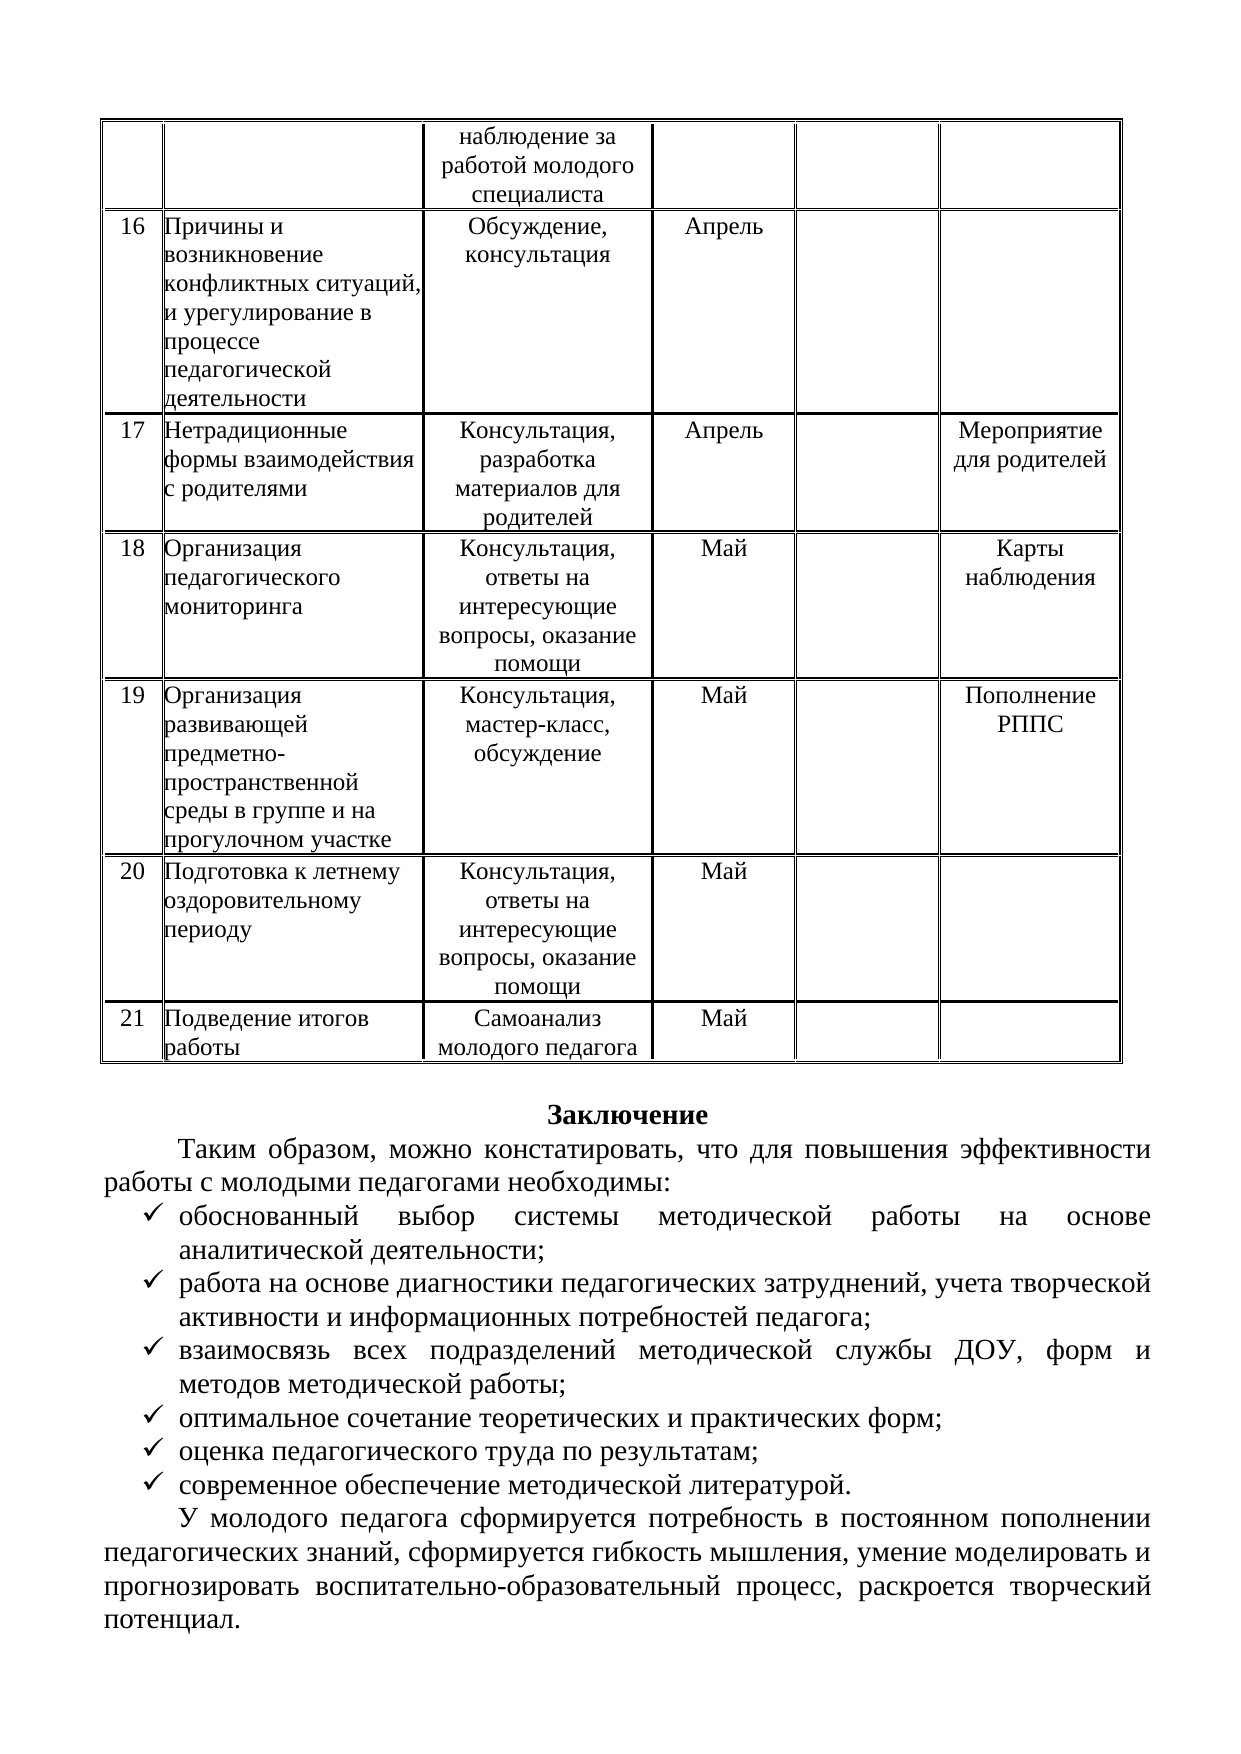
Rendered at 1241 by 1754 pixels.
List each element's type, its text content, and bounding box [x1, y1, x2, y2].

table_cell [796, 1003, 940, 1061]
text Заключение [103, 1097, 1152, 1131]
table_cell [423, 122, 652, 208]
list современное обеспечение методической литературой. [141, 1467, 1152, 1501]
table_cell [940, 1000, 1119, 1061]
text У молодого педагога сформируется потребность в постоянном пополнении педагогических знаний, сформируется гибкость мышления, умение моделировать и прогнозировать воспитательно-образовательный процесс, раскроется творческий потенциал. [103, 1501, 1152, 1635]
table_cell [940, 122, 1119, 208]
table_cell Консультация, ответы на интересующие вопросы, оказание помощи [425, 857, 651, 1000]
table_cell 16 [101, 208, 164, 412]
table_cell Апрель [654, 415, 794, 530]
table_cell [797, 415, 938, 530]
table_cell Март [652, 122, 796, 208]
table_cell Обсуждение, консультация [425, 211, 651, 412]
table_cell Организация педагогического мониторинга [165, 534, 422, 677]
table_cell 19 [103, 677, 162, 853]
table_cell [796, 122, 940, 208]
list оценка педагогического труда по результатам; [141, 1433, 1152, 1467]
table_cell Подведение итогов работы [164, 1003, 423, 1061]
table_cell Апрель [654, 211, 794, 412]
table_cell Консультация, разработка материалов для родителей [425, 415, 651, 530]
table_cell Консультация, ответы на интересующие вопросы, оказание помощи [425, 534, 651, 677]
list взаимосвязь всех подразделений методической службы ДОУ, форм и методов методической работы; [141, 1332, 1152, 1400]
list оптимальное сочетание теоретических и практических форм; [141, 1400, 1152, 1433]
table_cell [940, 208, 1121, 412]
table_cell Май [652, 1003, 796, 1061]
list обоснованный выбор системы методической работы на основе аналитической деятельности; [141, 1198, 1152, 1265]
list работа на основе диагностики педагогических затруднений, учета творческой активности и информационных потребностей педагога; [141, 1265, 1152, 1332]
text Таким образом, можно констатировать, что для повышения эффективности работы с молодыми педагогами необходимы: [103, 1131, 1152, 1198]
table_cell Причины и возникновение конфликтных ситуаций, и урегулирование в процессе педагогической деятельности [165, 211, 422, 412]
table_cell [797, 857, 938, 1000]
table_cell [797, 211, 938, 412]
table_cell Организация развивающей предметно-пространственной среды в группе и на прогулочном участке [165, 681, 422, 853]
table_cell Май [654, 534, 794, 677]
table_cell 21 [103, 1000, 164, 1061]
table_cell Консультация, мастер-класс, обсуждение [425, 681, 651, 853]
table_cell 18 [103, 530, 162, 677]
table_cell Пополнение РППС [941, 677, 1120, 853]
table_cell Мероприятие для родителей [941, 412, 1119, 530]
table_cell Май [654, 857, 794, 1000]
table_cell [797, 681, 938, 853]
table_cell [797, 534, 938, 677]
table_cell Май [654, 681, 794, 853]
table_cell [941, 853, 1120, 1000]
table_cell Нетрадиционные формы взаимодействия с родителями [165, 415, 422, 530]
table_cell 15 [103, 122, 164, 208]
table_cell 17 [103, 412, 162, 530]
table_cell 20 [103, 853, 162, 1000]
table_cell Карты наблюдения [941, 530, 1120, 677]
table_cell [164, 120, 423, 208]
table_cell Подготовка к летнему оздоровительному периоду [165, 857, 422, 1000]
table_cell Самоанализ молодого педагога [423, 1003, 652, 1061]
